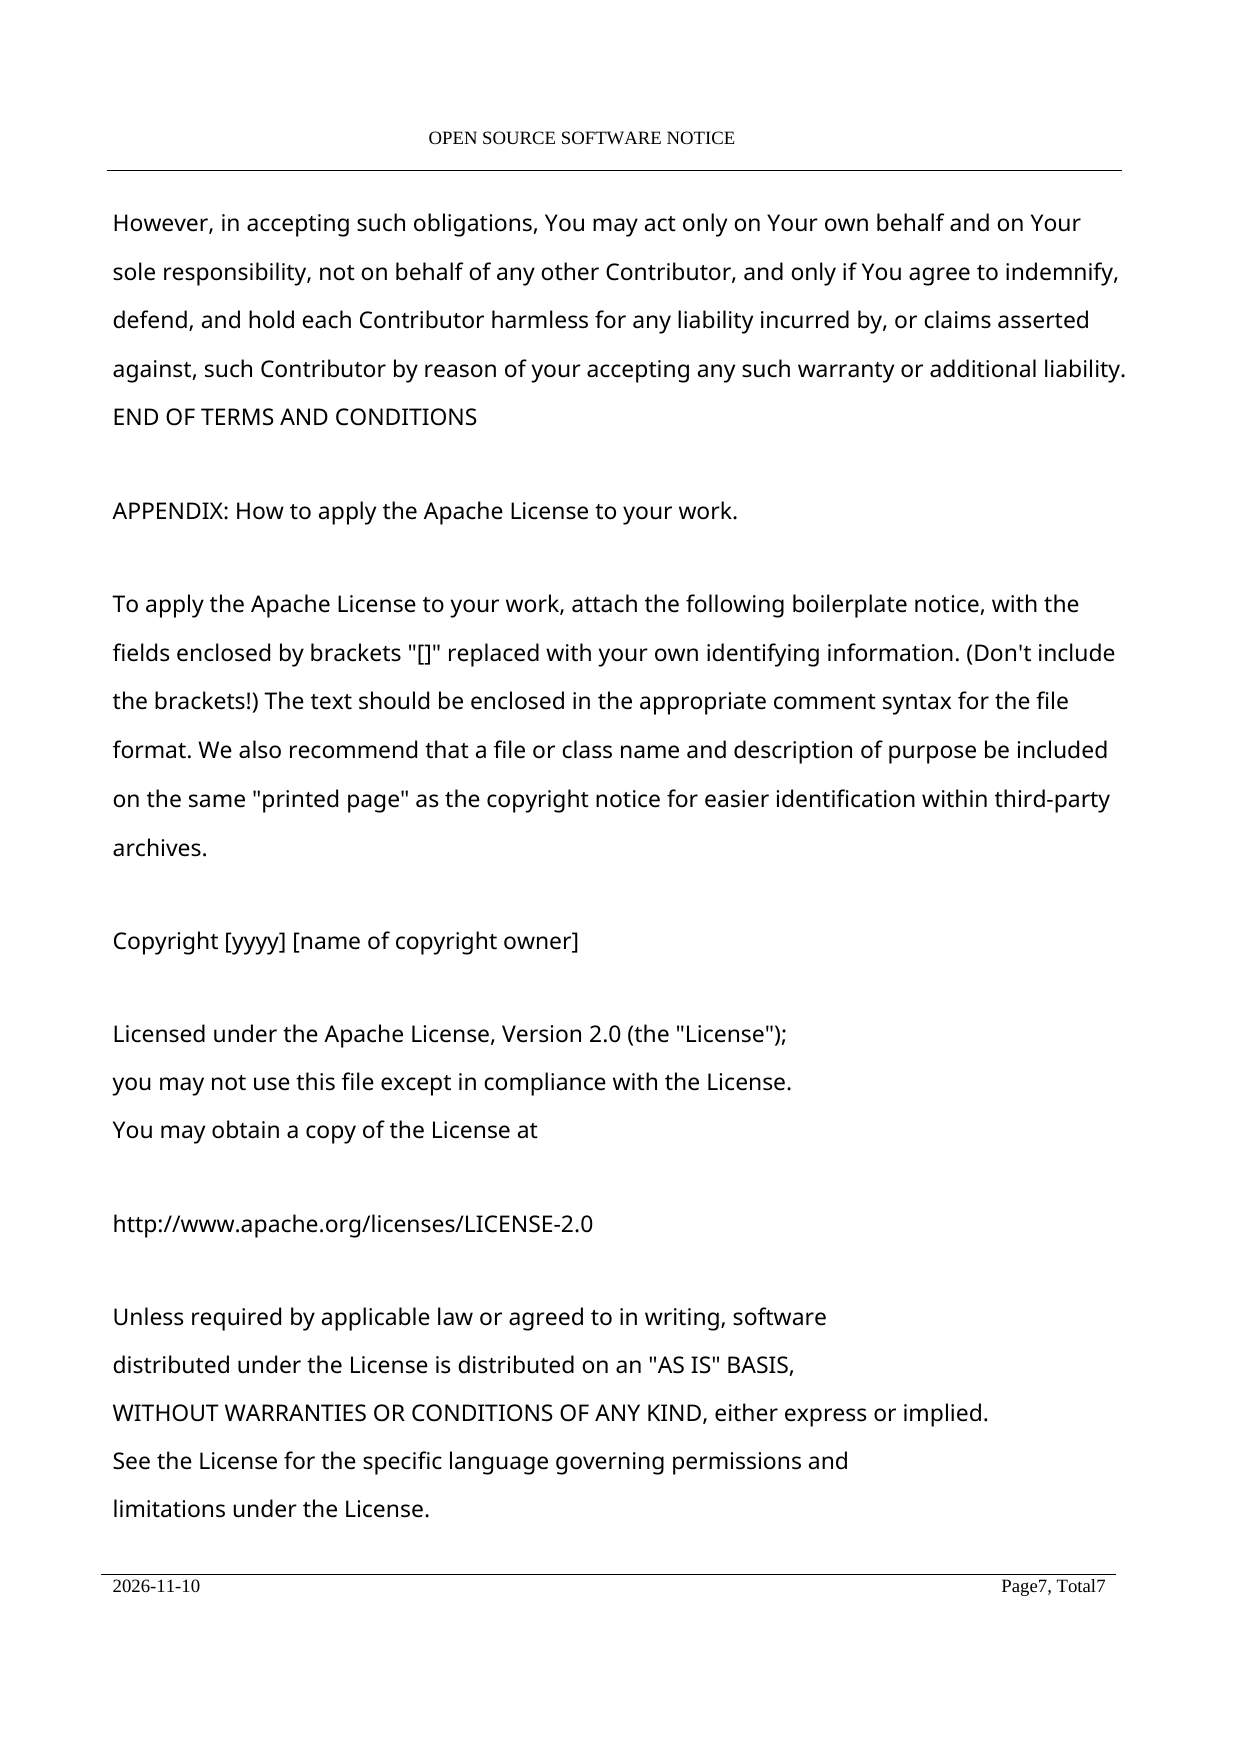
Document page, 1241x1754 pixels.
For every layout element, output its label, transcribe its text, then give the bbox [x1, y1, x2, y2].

text http://www.apache.org/licenses/LICENSE-2.0 [112, 1207, 1128, 1239]
text To apply the Apache License to your work, attach the following boilerplate notice, with the fields enclosed by brackets "[]" replaced with your own identifying information. (Don't include the brackets!) The text should be enclosed in the appropriate comment syntax for the file format. We also recommend that a file or class name and description of purpose be included on the same "printed page" as the copyright notice for easier identification within third-party archives. [112, 587, 1128, 863]
text See the License for the specific language governing permissions and [112, 1444, 1128, 1477]
text distributed under the License is distributed on an "AS IS" BASIS, [112, 1348, 1128, 1381]
text You may obtain a copy of the License at [112, 1114, 1128, 1146]
text Unless required by applicable law or agreed to in writing, software [112, 1300, 1128, 1333]
text Licensed under the Apache License, Version 2.0 (the "License"); [112, 1017, 1128, 1050]
text END OF TERMS AND CONDITIONS [112, 401, 1128, 433]
text WITHOUT WARRANTIES OR CONDITIONS OF ANY KIND, either express or implied. [112, 1396, 1128, 1429]
text limitations under the License. [112, 1493, 1128, 1525]
text you may not use this file except in compliance with the License. [112, 1066, 1128, 1098]
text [112, 206, 1128, 385]
text APPENDIX: How to apply the Apache License to your work. [112, 494, 1128, 526]
text Copyright [yyyy] [name of copyright owner] [112, 924, 1128, 957]
